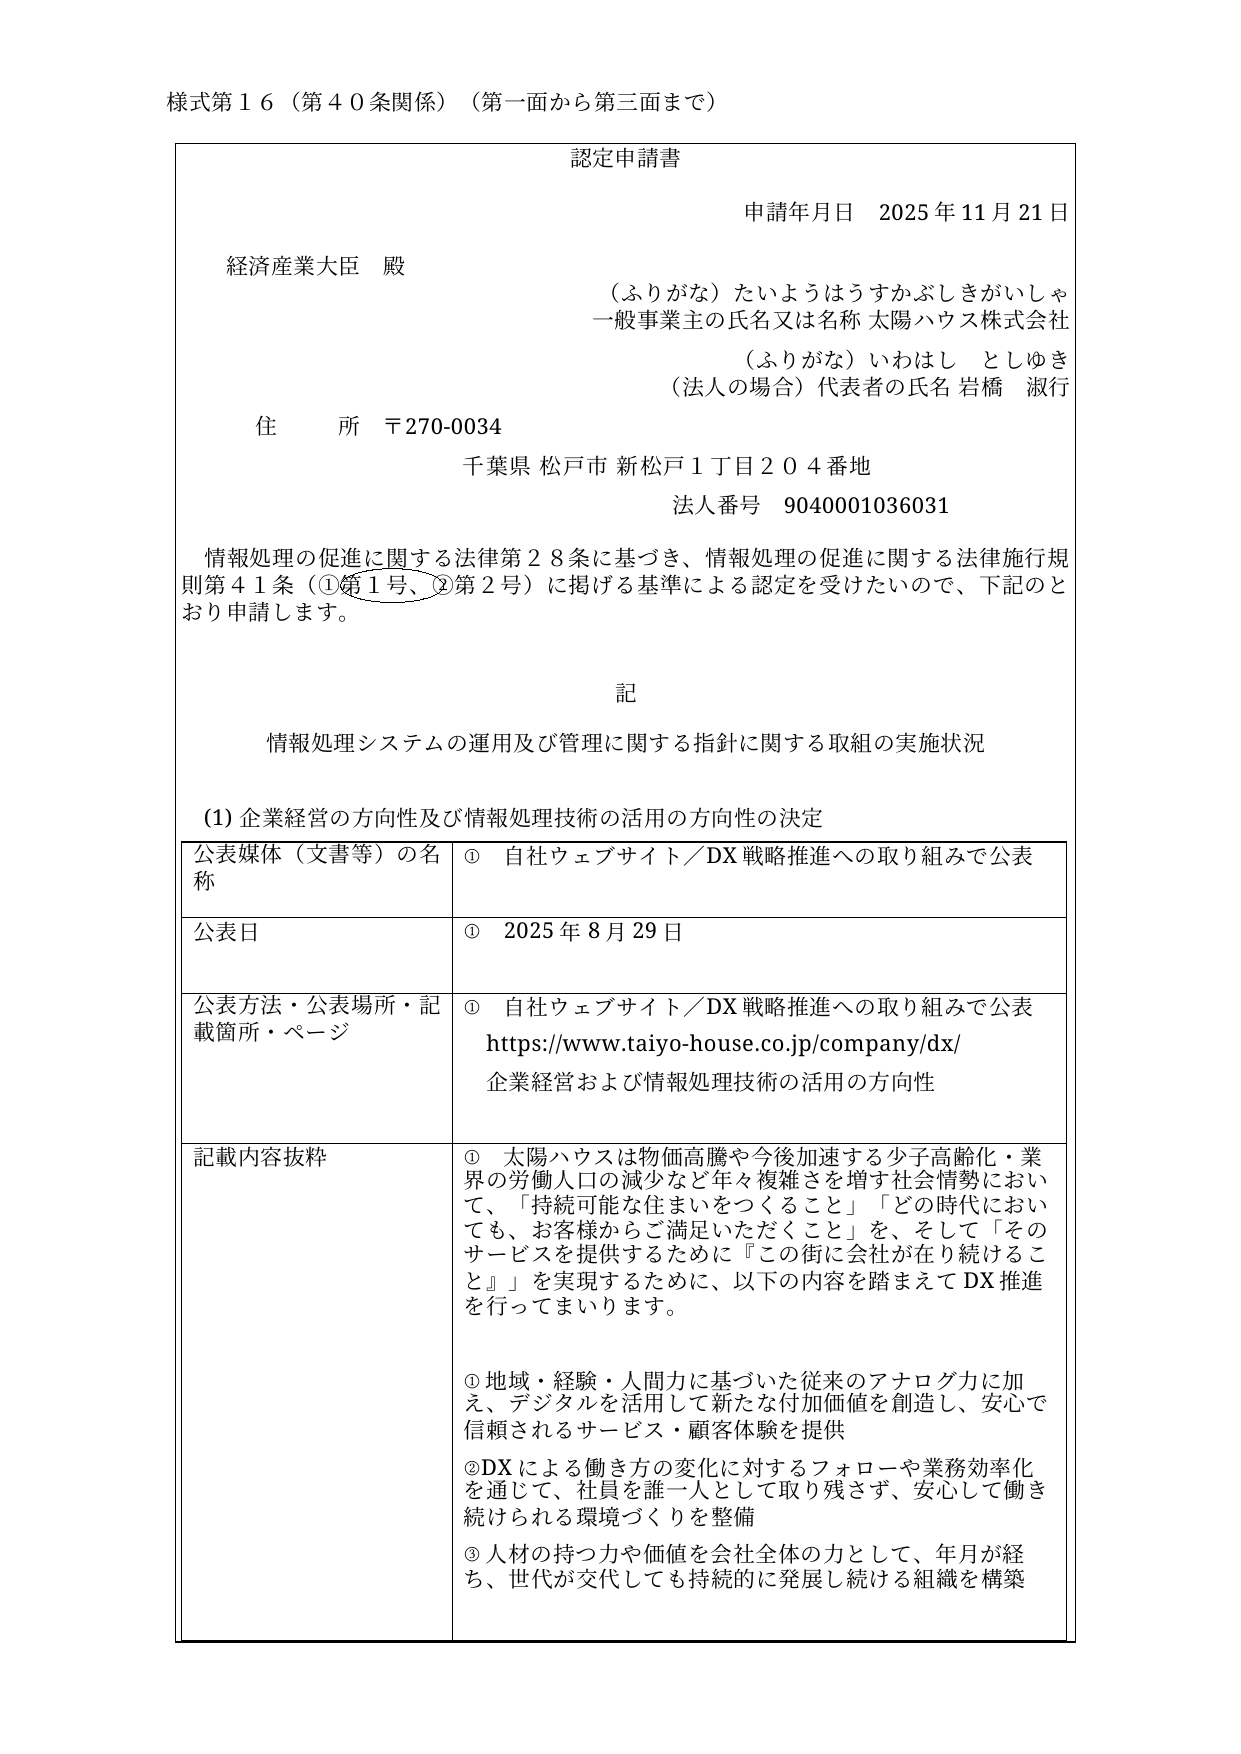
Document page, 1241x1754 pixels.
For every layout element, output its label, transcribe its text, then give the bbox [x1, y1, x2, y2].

text 様式第１６（第４０条関係）（第一面から第三面まで） [167, 89, 1070, 116]
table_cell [176, 680, 1075, 1641]
table_header 認定申請書 申請年月日 2025年11月21日 経済産業大臣 殿 （ふりがな）たいようはうすかぶしきがいしゃ 一般事業主の氏名又は名称 太陽ハウス株式会社 （ふりがな）いわはし としゆき （法人の場合）代表者の氏名 岩橋 淑行 住所 〒270-0034 千葉県 松戸市 新松戸１丁目２０４番地 法人番号 9040001036031 情報処理の促進に関する法律第２８条に基づき、情報処理の促進に関する法律施行規則第４１条（①第１号、②第２号）に掲げる基準による認定を受けたいので、下記のとおり申請します。 [176, 144, 1075, 680]
